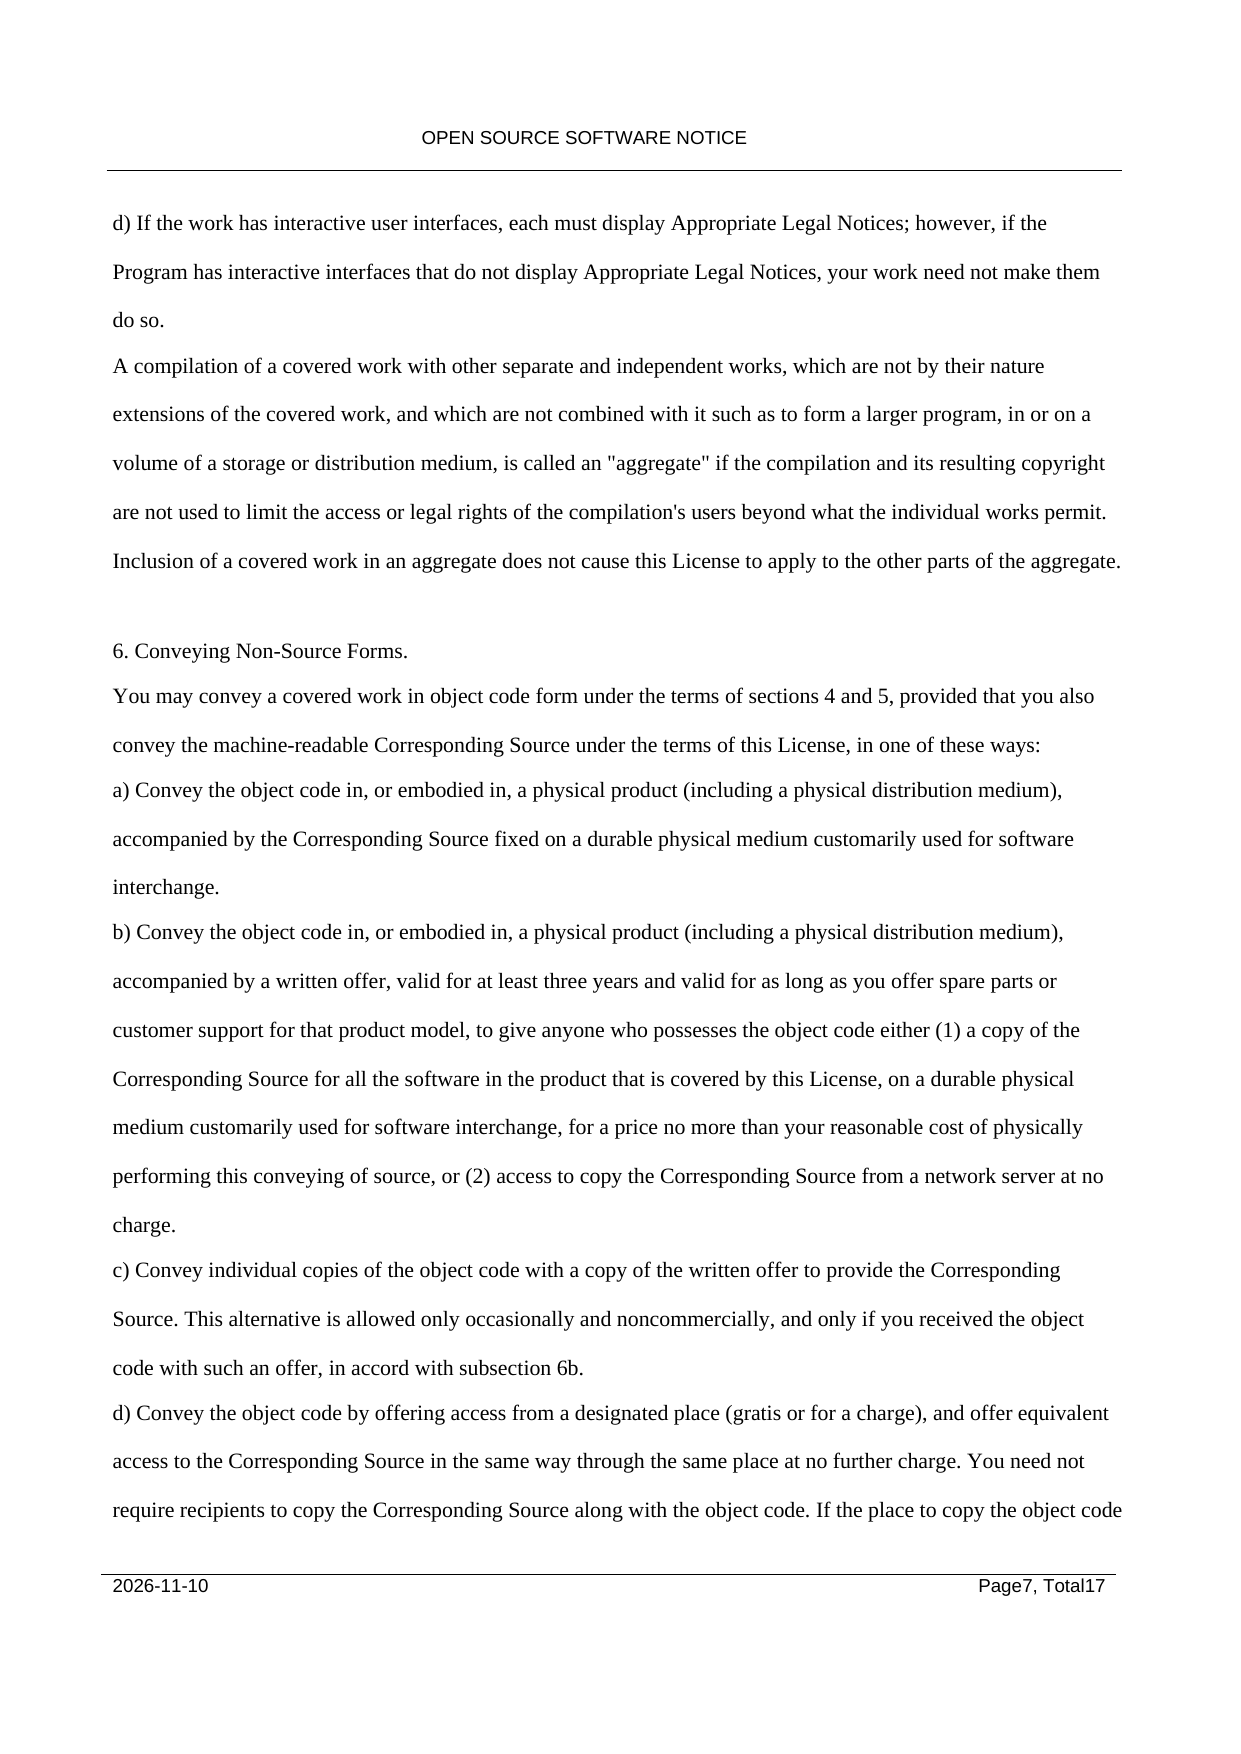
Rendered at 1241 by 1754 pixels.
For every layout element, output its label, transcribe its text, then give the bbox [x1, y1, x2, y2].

text 6. Conveying Non-Source Forms. [112, 634, 1128, 667]
text b) Convey the object code in, or embodied in, a physical product (including a physical distribution medium), accompanied by a written offer, valid for at least three years and valid for as long as you offer spare parts or customer support for that product model, to give anyone who possesses the object code either (1) a copy of the Corresponding Source for all the software in the product that is covered by this License, on a durable physical medium customarily used for software interchange, for a price no more than your reasonable cost of physically performing this conveying of source, or (2) access to copy the Corresponding Source from a network server at no charge. [112, 916, 1128, 1241]
text You may convey a covered work in object code form under the terms of sections 4 and 5, provided that you also convey the machine-readable Corresponding Source under the terms of this License, in one of these ways: [112, 679, 1128, 761]
text c) Convey individual copies of the object code with a copy of the written offer to provide the Corresponding Source. This alternative is allowed only occasionally and noncommercially, and only if you received the object code with such an offer, in accord with subsection 6b. [112, 1253, 1128, 1383]
text d) If the work has interactive user interfaces, each must display Appropriate Legal Notices; however, if the Program has interactive interfaces that do not display Appropriate Legal Notices, your work need not make them do so. [112, 206, 1128, 336]
text A compilation of a covered work with other separate and independent works, which are not by their nature extensions of the covered work, and which are not combined with it such as to form a larger program, in or on a volume of a storage or distribution medium, is called an "aggregate" if the compilation and its resulting copyright are not used to limit the access or legal rights of the compilation's users beyond what the individual works permit. Inclusion of a covered work in an aggregate does not cause this License to apply to the other parts of the aggregate. [112, 349, 1128, 576]
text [112, 1396, 1128, 1526]
text a) Convey the object code in, or embodied in, a physical product (including a physical distribution medium), accompanied by the Corresponding Source fixed on a durable physical medium customarily used for software interchange. [112, 773, 1128, 903]
